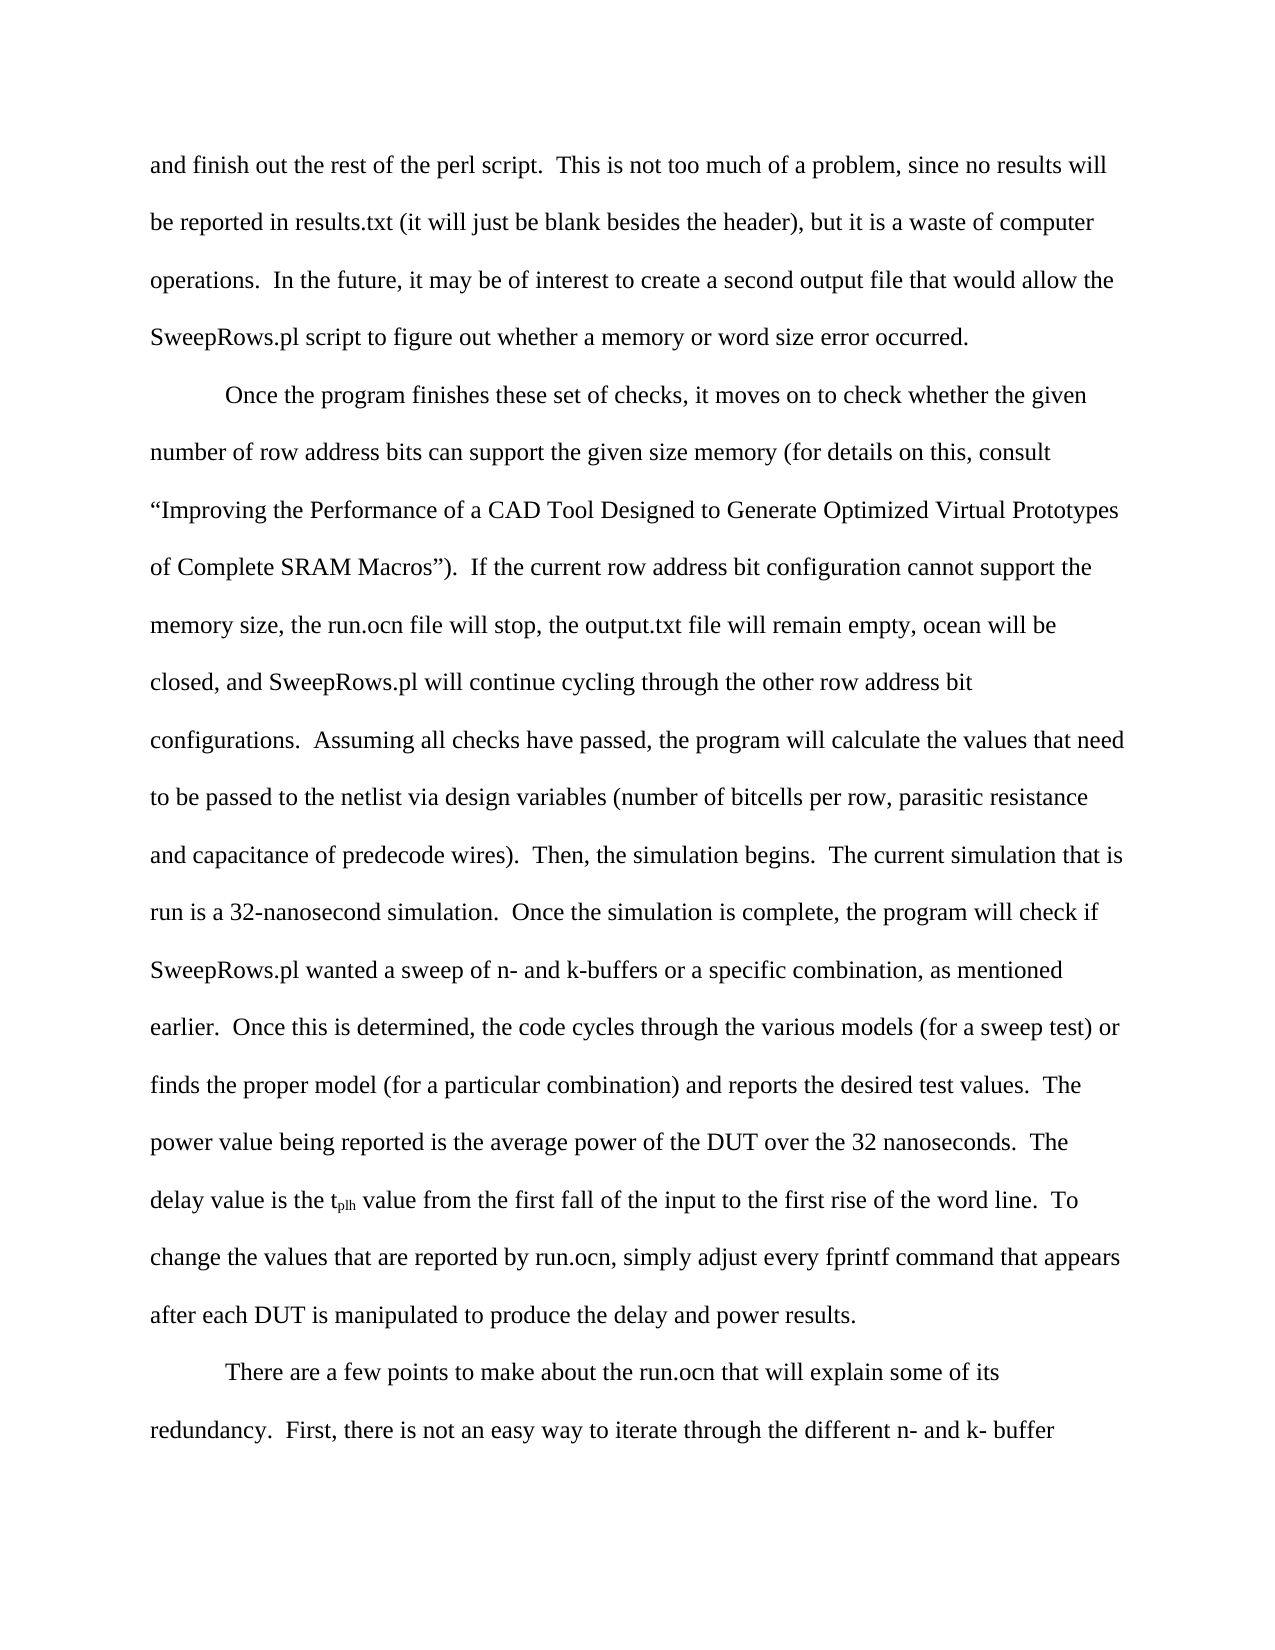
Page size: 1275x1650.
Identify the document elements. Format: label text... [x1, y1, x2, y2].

text Once the program finishes these set of checks, it moves on to check whether the given number of row address bits can support the given size memory (for details on this, consult “Improving the Performance of a CAD Tool Designed to Generate Optimized Virtual Prototypes of Complete SRAM Macros”). If the current row address bit configuration cannot support the memory size, the run.ocn file will stop, the output.txt file will remain empty, ocean will be closed, and SweepRows.pl will continue cycling through the other row address bit configurations. Assuming all checks have passed, the program will calculate the values that need to be passed to the netlist via design variables (number of bitcells per row, parasitic resistance and capacitance of predecode wires). Then, the simulation begins. The current simulation that is run is a 32-nanosecond simulation. Once the simulation is complete, the program will check if SweepRows.pl wanted a sweep of n- and k-buffers or a specific combination, as mentioned earlier. Once this is determined, the code cycles through the various models (for a sweep test) or finds the proper model (for a particular combination) and reports the desired test values. The power value being reported is the average power of the DUT over the 32 nanoseconds. The delay value is the tplh value from the first fall of the input to the first rise of the word line. To change the values that are reported by run.ocn, simply adjust every fprintf command that appears after each DUT is manipulated to produce the delay and power results. [150, 380, 1125, 1329]
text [150, 150, 1125, 351]
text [150, 1357, 1125, 1444]
